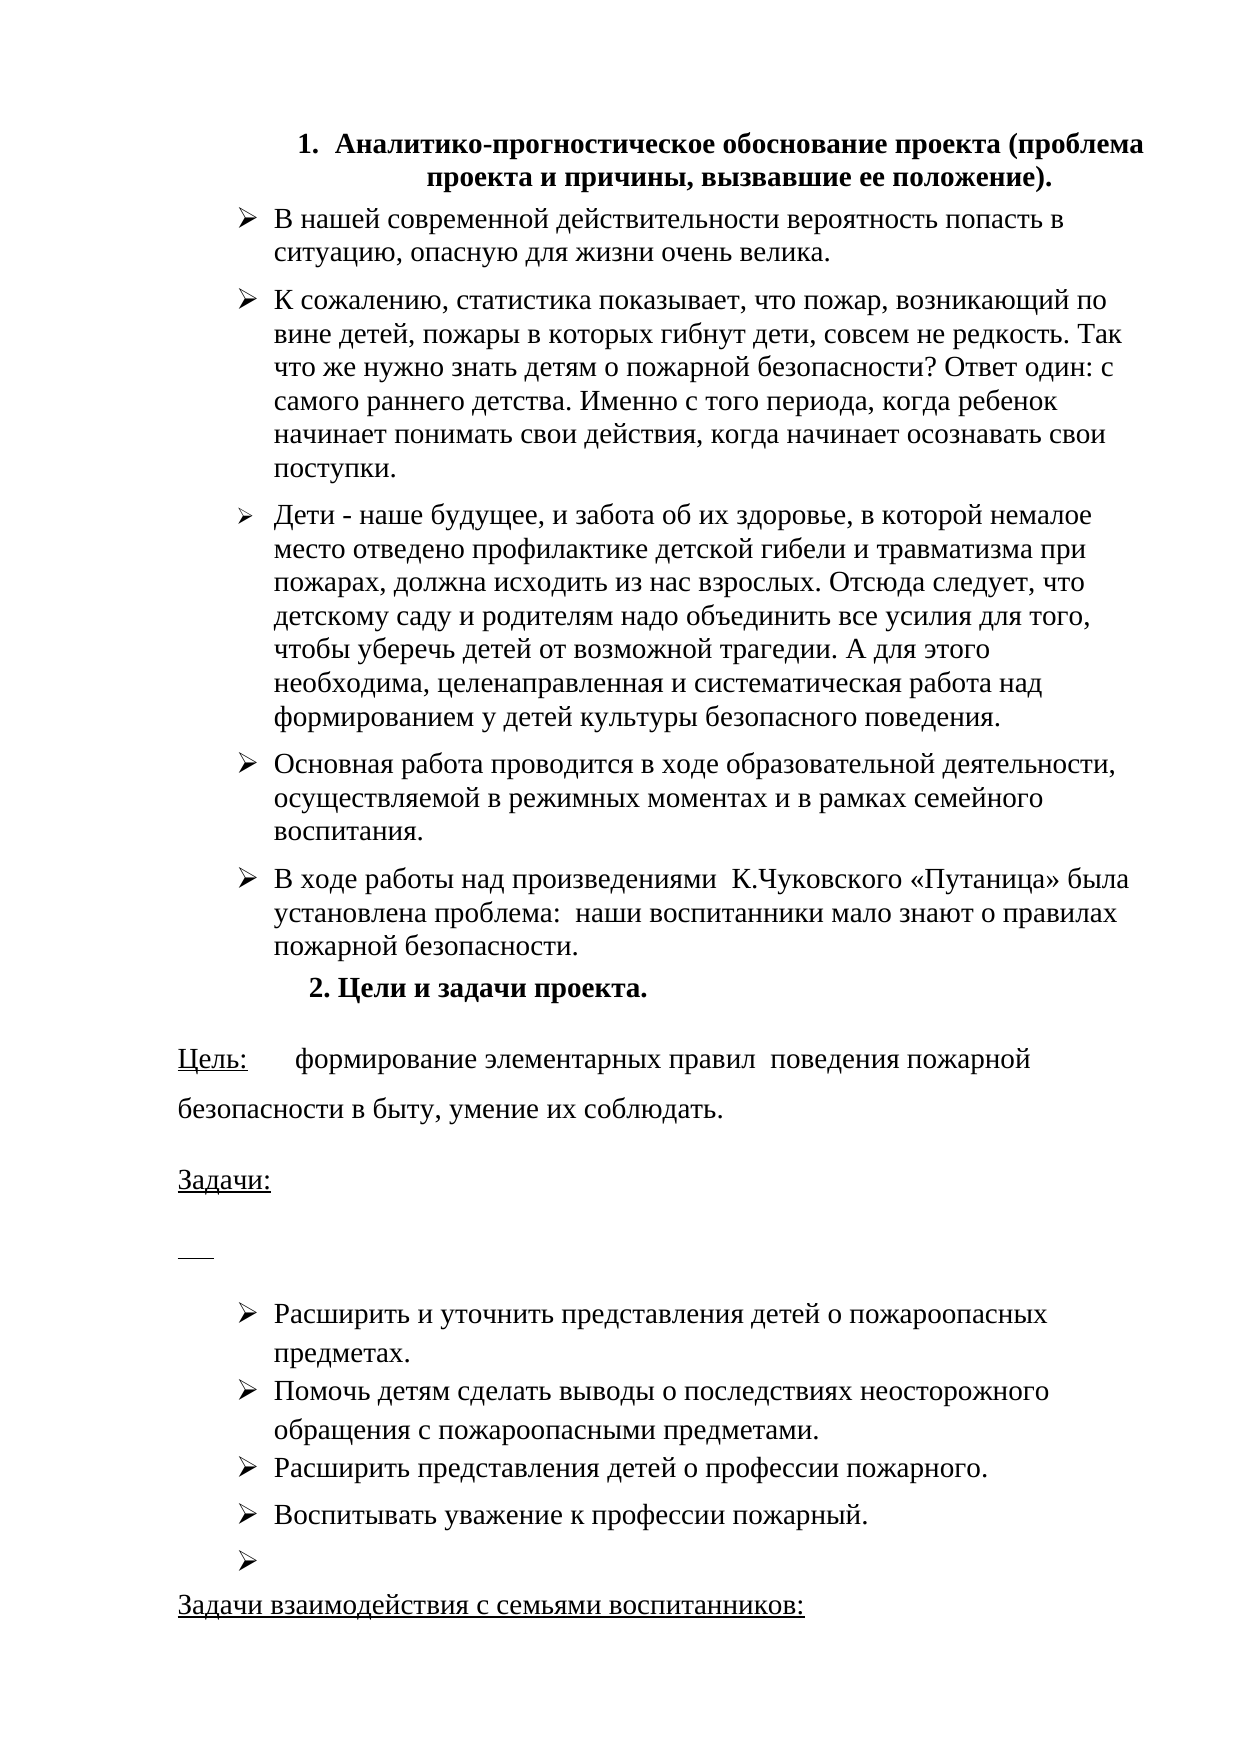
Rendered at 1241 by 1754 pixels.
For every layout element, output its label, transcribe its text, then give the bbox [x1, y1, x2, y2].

list Расширить и уточнить представления детей о пожароопасных предметах. [236, 1296, 1152, 1368]
list Помочь детям сделать выводы о последствиях неосторожного обращения с пожароопасными предметами. [236, 1373, 1152, 1446]
list Основная работа проводится в ходе образовательной деятельности, осуществляемой в режимных моментах и в рамках семейного воспитания. [236, 746, 1152, 847]
list Дети - наше будущее, и забота об их здоровье, в которой немалое место отведено профилактике детской гибели и травматизма при пожарах, должна исходить из нас взрослых. Отсюда следует, что детскому саду и родителям надо объединить все усилия для того, чтобы уберечь детей от возможной трагедии. А для этого необходима, целенаправленная и систематическая работа над формированием у детей культуры безопасного поведения. [236, 497, 1152, 732]
list В ходе работы над произведениями К.Чуковского «Путаница» была установлена проблема: наши воспитанники мало знают о правилах пожарной безопасности. [236, 861, 1152, 962]
list Воспитывать уважение к профессии пожарный. [236, 1497, 1152, 1531]
text Цель: формирование элементарных правил поведения пожарной безопасности в быту, умение их соблюдать. [177, 1041, 1152, 1125]
list К сожалению, статистика показывает, что пожар, возникающий по вине детей, пожары в которых гибнут дети, совсем не редкость. Так что же нужно знать детям о пожарной безопасности? Ответ один: с самого раннего детства. Именно с того периода, когда ребенок начинает понимать свои действия, когда начинает осознавать свои поступки. [236, 282, 1152, 483]
list Аналитико-прогностическое обоснование проекта (проблема проекта и причины, вызвавшие ее положение). [290, 126, 1152, 193]
list Расширить представления детей о профессии пожарного. [236, 1451, 1152, 1484]
text Задачи: [177, 1162, 1152, 1196]
list В нашей современной действительности вероятность попасть в ситуацию, опасную для жизни очень велика. [236, 201, 1152, 268]
text Задачи взаимодействия с семьями воспитанников: [177, 1587, 1152, 1621]
text 2. Цели и задачи проекта. [177, 970, 1152, 1003]
